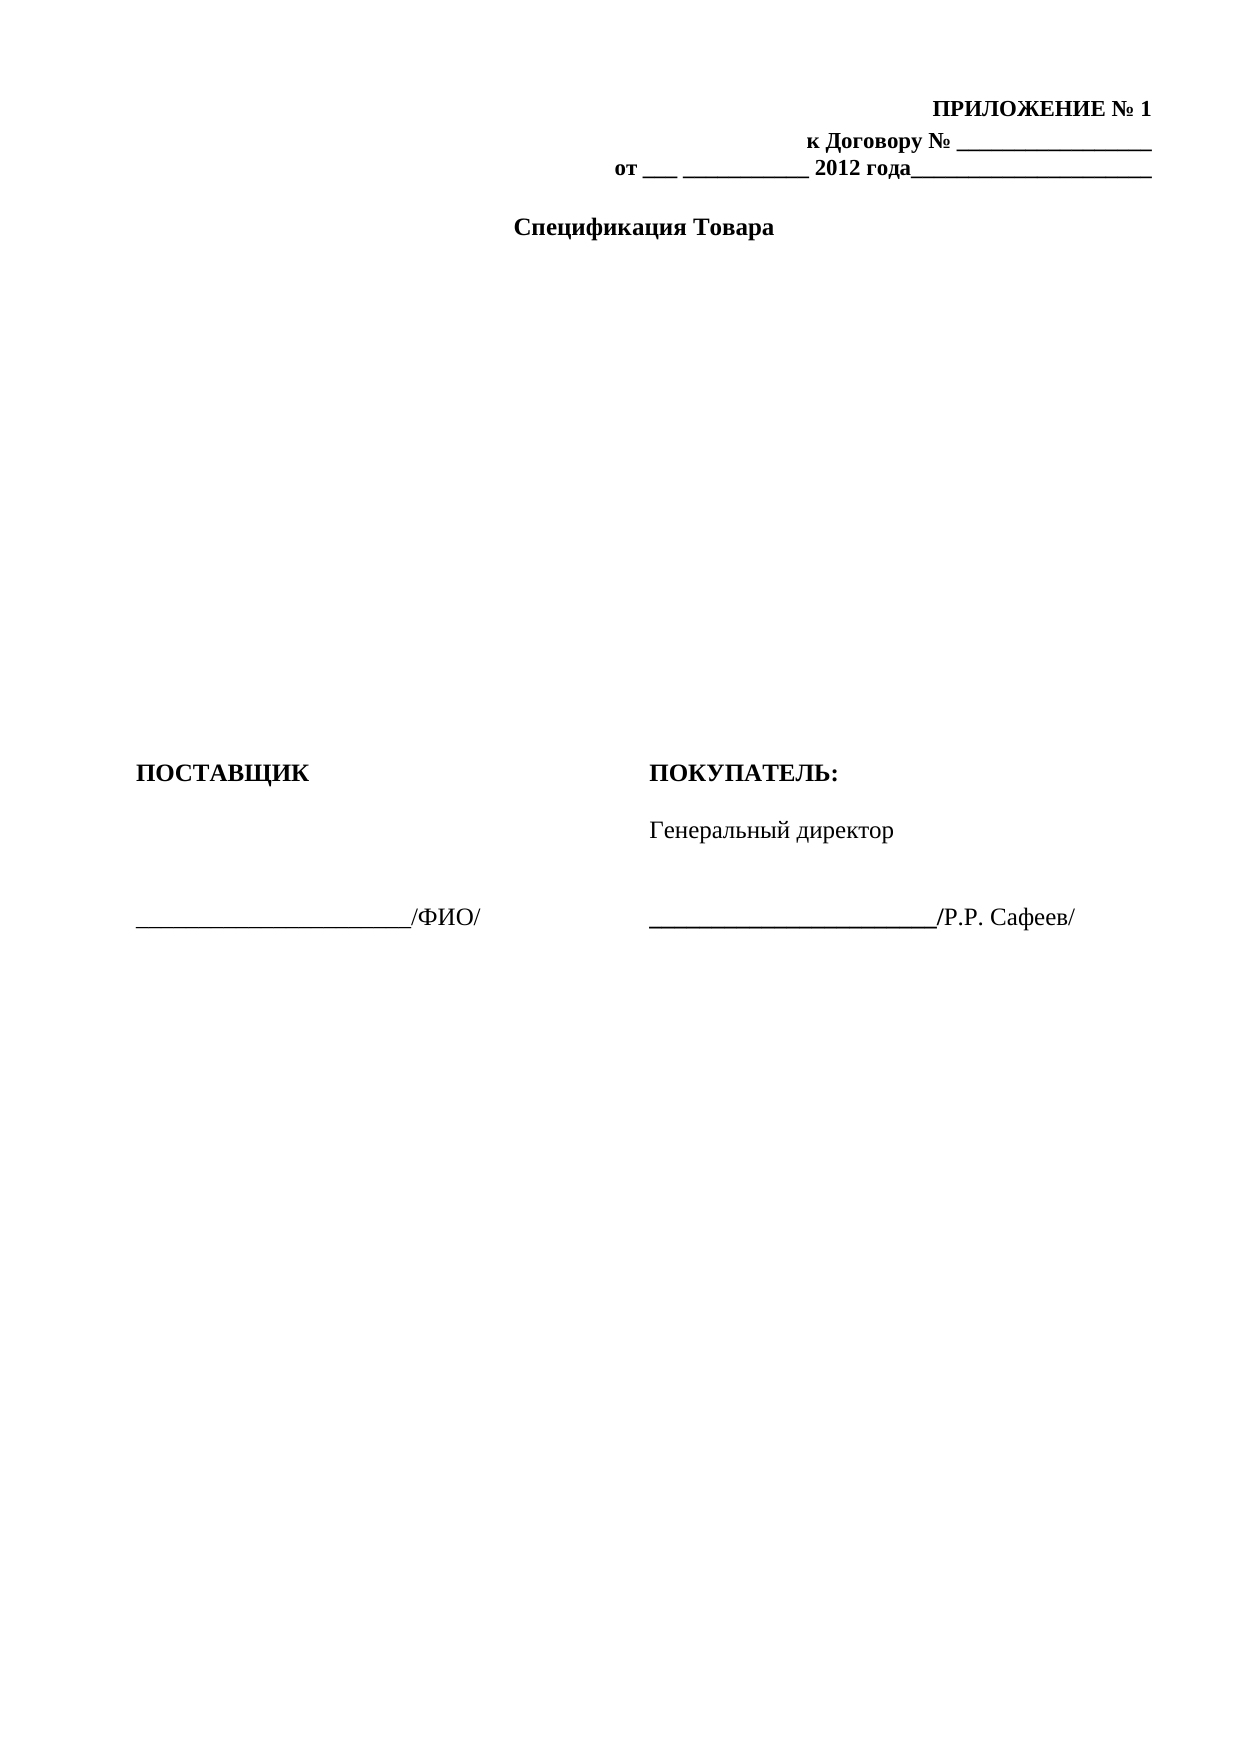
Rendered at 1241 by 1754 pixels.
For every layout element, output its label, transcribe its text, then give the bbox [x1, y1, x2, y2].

text от ___ ___________ 2012 года_____________________ [136, 154, 1152, 180]
text к Договору № _________________ [136, 127, 1152, 154]
table_header ПОСТАВЩИК ______________________/ФИО/ [125, 758, 638, 959]
subtitle ПРИЛОЖЕНИЕ № 1 [136, 95, 1152, 121]
table_header ПОКУПАТЕЛЬ: Генеральный директор _______________________/Р.Р. Сафеев/ [638, 758, 1151, 959]
subtitle Спецификация Товара [136, 212, 1152, 241]
